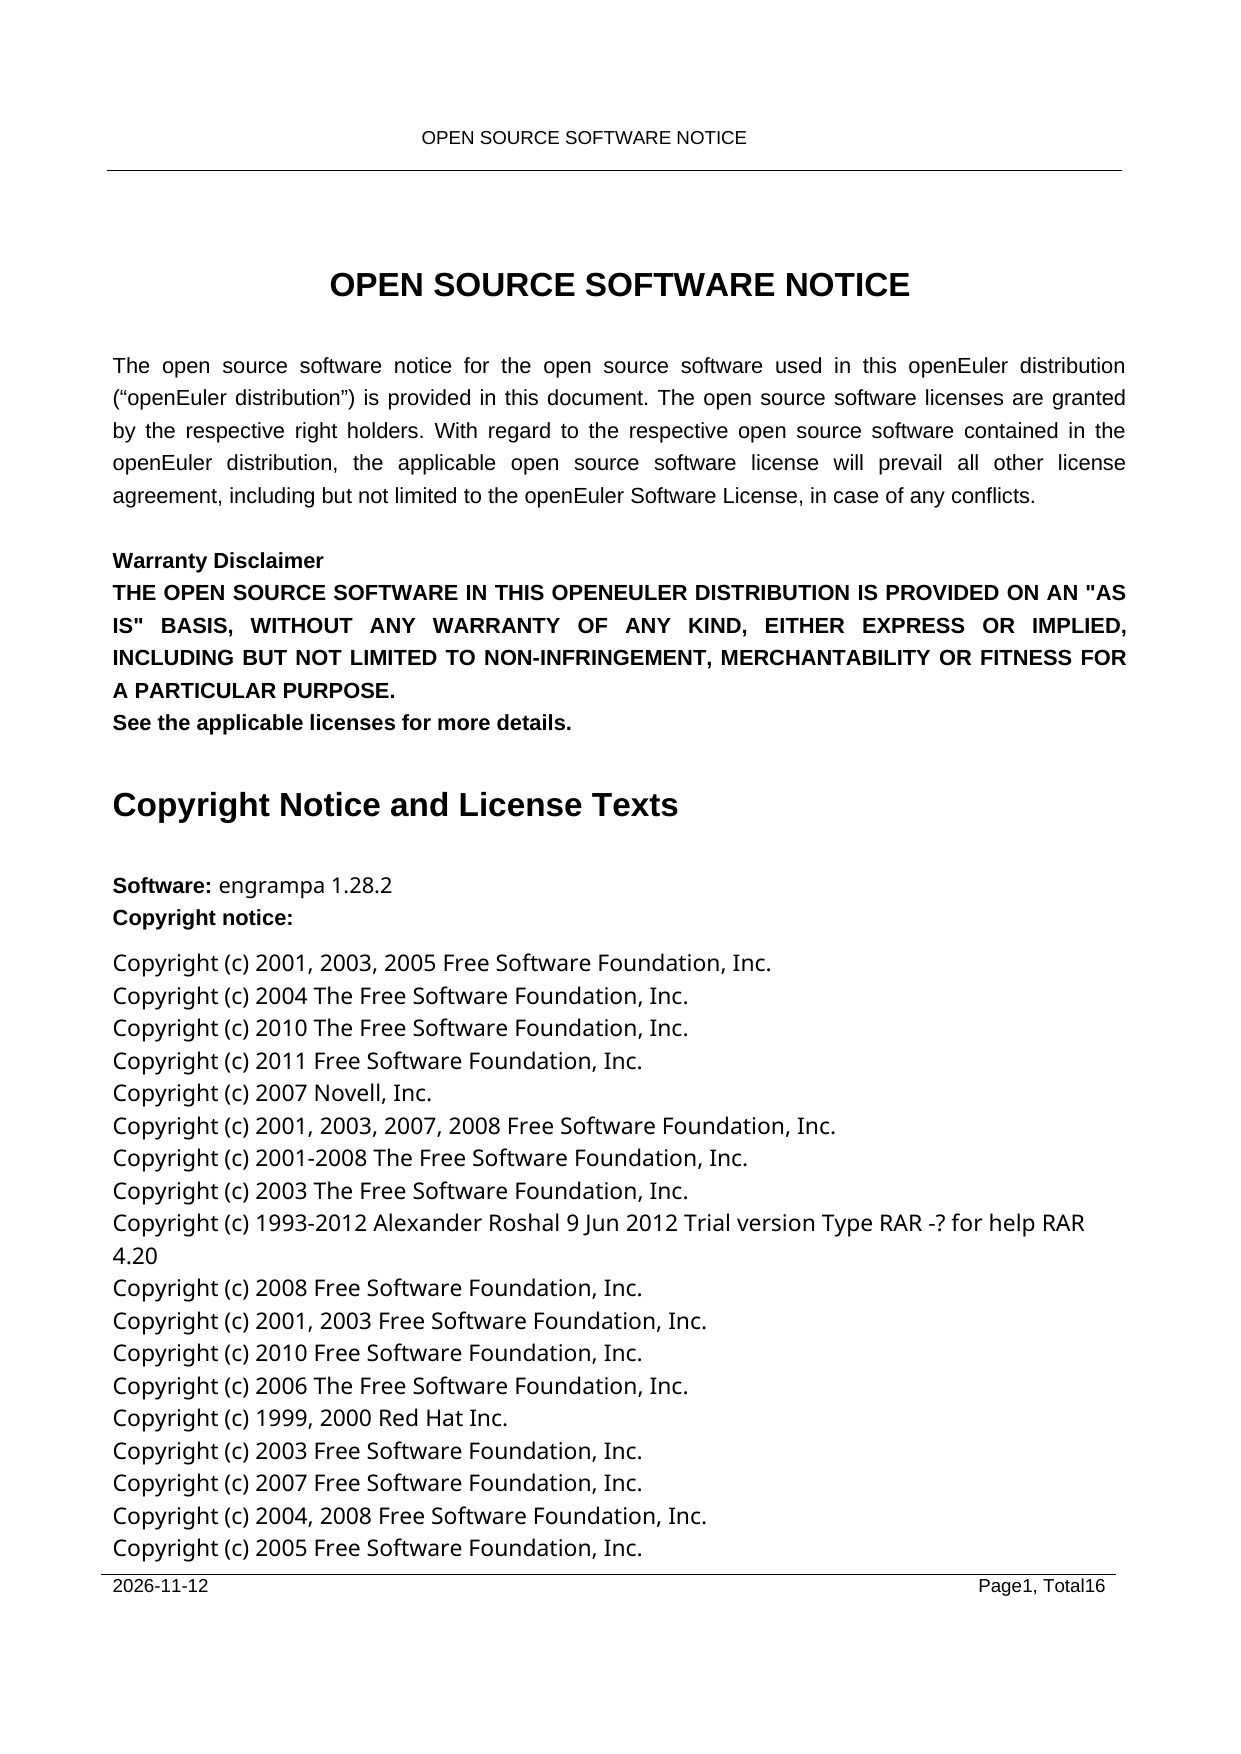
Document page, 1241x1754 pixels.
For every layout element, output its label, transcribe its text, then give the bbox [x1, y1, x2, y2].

text Copyright Notice and License Texts [112, 771, 1128, 836]
text OPEN SOURCE SOFTWARE NOTICE [112, 251, 1128, 316]
text Warranty Disclaimer [112, 544, 1128, 576]
text Copyright notice: [112, 901, 1128, 934]
text THE OPEN SOURCE SOFTWARE IN THIS OPENEULER DISTRIBUTION IS PROVIDED ON AN "AS IS" BASIS, WITHOUT ANY WARRANTY OF ANY KIND, EITHER EXPRESS OR IMPLIED, INCLUDING BUT NOT LIMITED TO NON-INFRINGEMENT, MERCHANTABILITY OR FITNESS FOR A PARTICULAR PURPOSE. See the applicable licenses for more details. [112, 576, 1128, 739]
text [112, 947, 1128, 1564]
text The open source software notice for the open source software used in this openEuler distribution (“openEuler distribution”) is provided in this document. The open source software licenses are granted by the respective right holders. With regard to the respective open source software contained in the openEuler distribution, the applicable open source software license will prevail all other license agreement, including but not limited to the openEuler Software License, in case of any conflicts. [112, 349, 1128, 511]
title Software: engrampa 1.28.2 [112, 869, 1128, 901]
